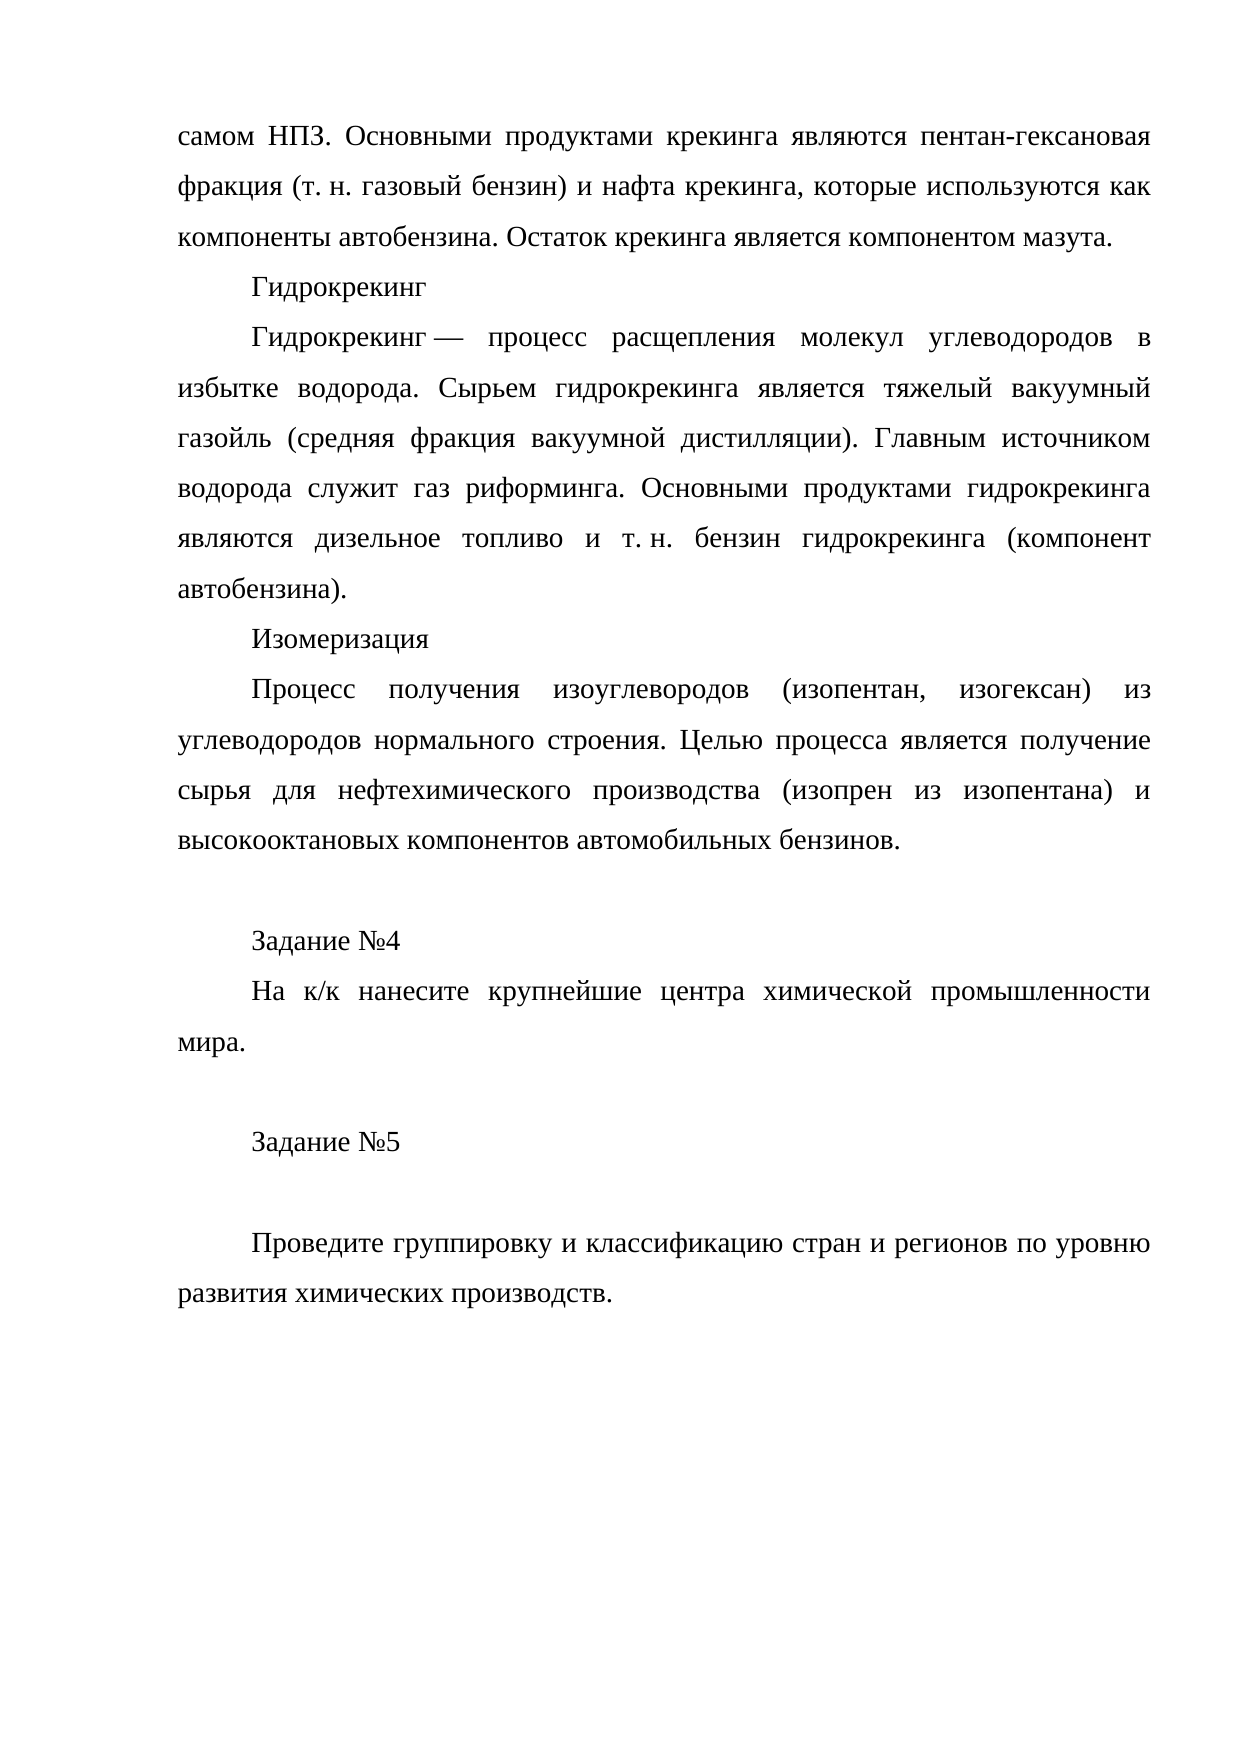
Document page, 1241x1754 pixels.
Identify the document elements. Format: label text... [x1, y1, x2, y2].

text Гидрокрекинг — процесс расщепления молекул углеводородов в избытке водорода. Сырьем гидрокрекинга является тяжелый вакуумный газойль (средняя фракция вакуумной дистилляции). Главным источником водорода служит газ риформинга. Основными продуктами гидрокрекинга являются дизельное топливо и т. н. бензин гидрокрекинга (компонент автобензина). [177, 319, 1152, 604]
subtitle Гидрокрекинг [177, 269, 1152, 303]
text Задание №4 [177, 923, 1152, 957]
text Проведите группировку и классификацию стран и регионов по уровню развития химических производств. [177, 1225, 1152, 1309]
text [177, 118, 1152, 252]
text Задание №5 [177, 1124, 1152, 1158]
text На к/к нанесите крупнейшие центра химической промышленности мира. [177, 973, 1152, 1057]
text Процесс получения изоуглевородов (изопентан, изогексан) из углеводородов нормального строения. Целью процесса является получение сырья для нефтехимического производства (изопрен из изопентана) и высокооктановых компонентов автомобильных бензинов. [177, 672, 1152, 856]
subtitle Изомеризация [177, 621, 1152, 655]
